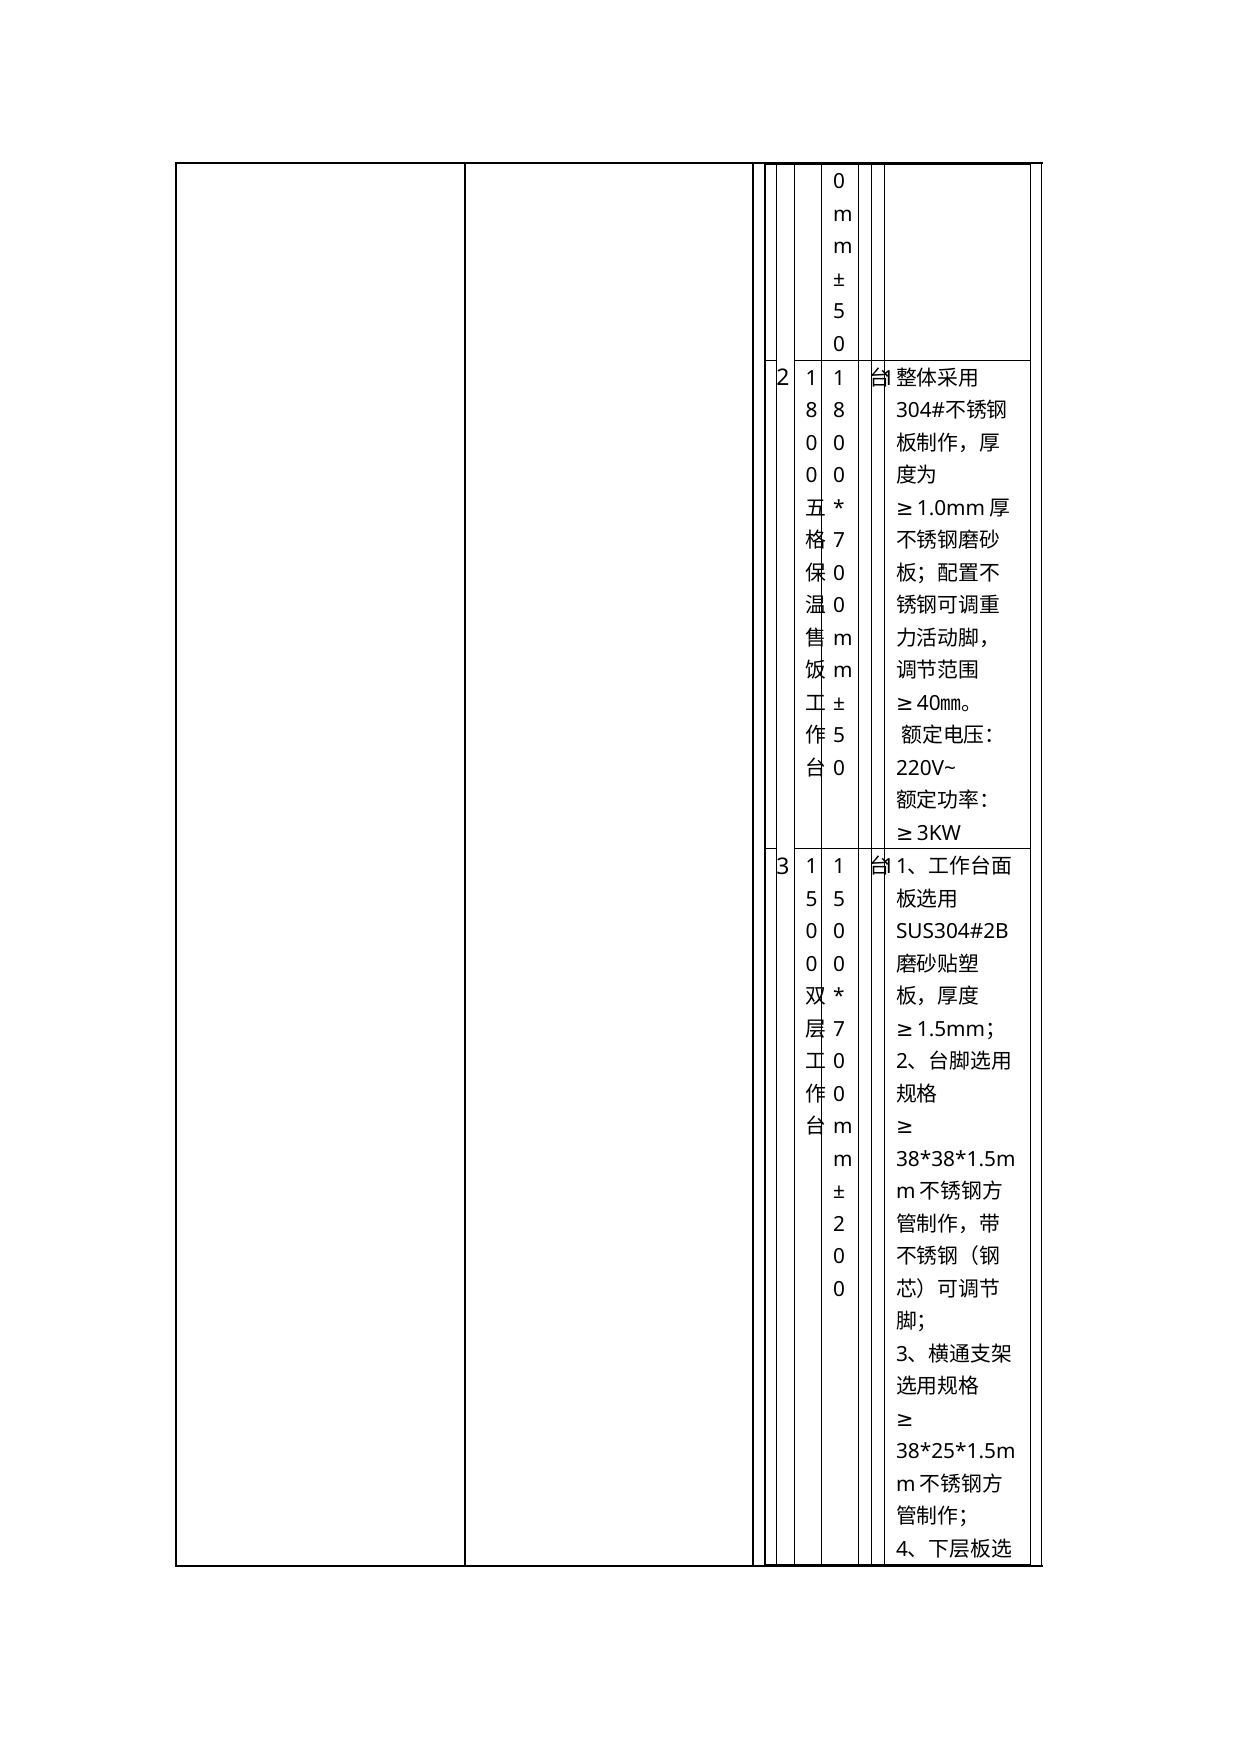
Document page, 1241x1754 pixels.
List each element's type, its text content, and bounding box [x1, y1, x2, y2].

table_cell [766, 849, 776, 1564]
table_cell [885, 165, 1030, 360]
table_cell [859, 849, 871, 1564]
table_cell [872, 863, 884, 1564]
table_cell [795, 849, 821, 1564]
table_cell [859, 361, 871, 848]
table_cell [822, 165, 858, 360]
table_cell [766, 361, 776, 848]
table_cell [766, 165, 776, 360]
table_cell 2 [466, 164, 752, 1565]
table_cell [872, 361, 884, 374]
table_cell [822, 849, 858, 1564]
table_cell ▲ [177, 164, 464, 1565]
table_cell [822, 361, 858, 848]
table_cell [885, 361, 1030, 848]
table_cell [885, 849, 1030, 1564]
table_cell [1031, 164, 1041, 1565]
table_cell [754, 164, 764, 1565]
table_cell [872, 849, 884, 862]
table_cell [872, 375, 884, 848]
table_cell [859, 165, 871, 360]
table_cell [777, 165, 794, 1564]
table_cell [795, 361, 821, 848]
table_cell [872, 165, 884, 360]
table_cell [795, 165, 821, 360]
